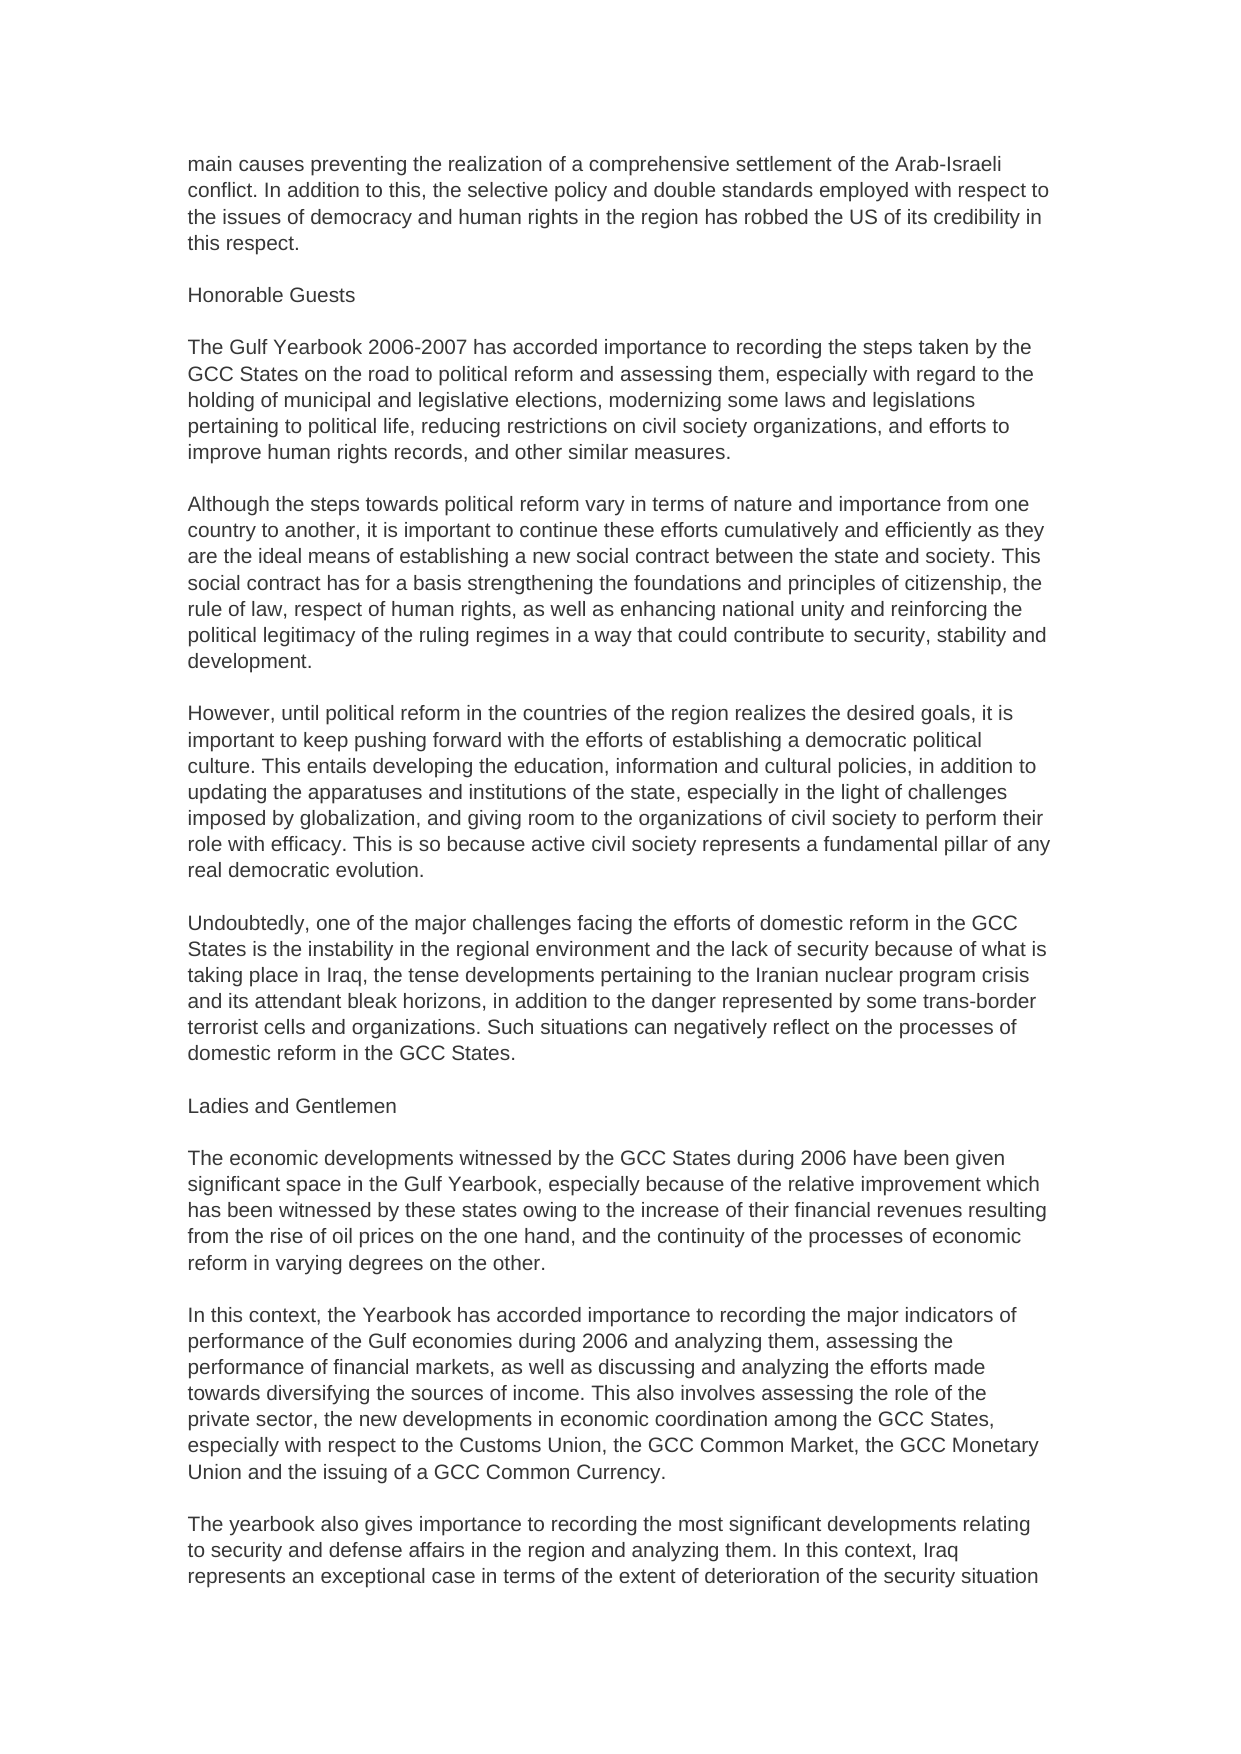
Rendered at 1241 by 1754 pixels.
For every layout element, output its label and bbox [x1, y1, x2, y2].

text [187, 150, 1053, 1588]
